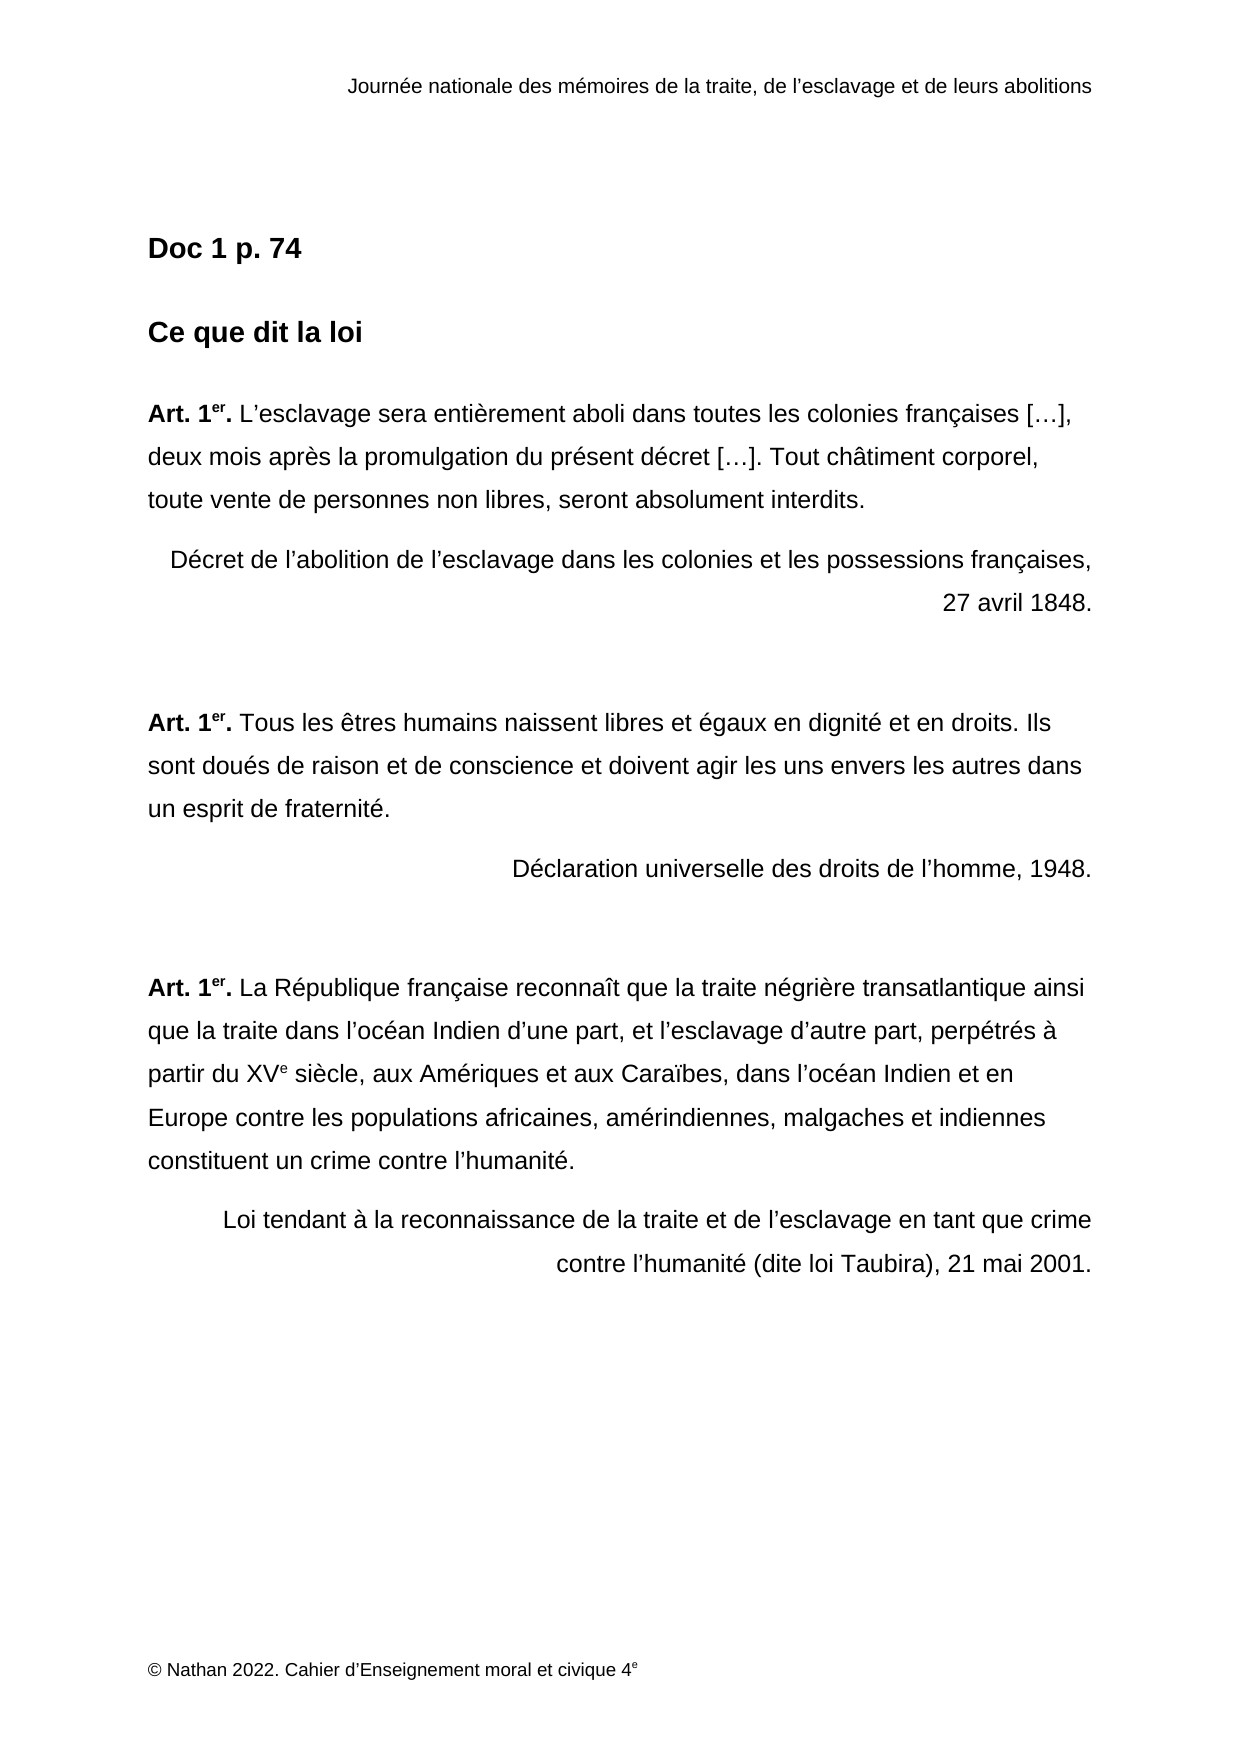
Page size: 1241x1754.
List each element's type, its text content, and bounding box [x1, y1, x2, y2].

text Décret de l’abolition de l’esclavage dans les colonies et les possessions françaises, 27 avril 1848. [148, 545, 1093, 617]
text Art. 1er. L’esclavage sera entièrement aboli dans toutes les colonies françaises […], deux mois après la promulgation du présent décret […]. Tout châtiment corporel, toute vente de personnes non libres, seront absolument interdits. [148, 399, 1093, 514]
text Doc 1 p. 74 [148, 231, 1093, 265]
text Déclaration universelle des droits de l’homme, 1948. [148, 854, 1093, 882]
text Art. 1er. Tous les êtres humains naissent libres et égaux en dignité et en droits. Ils sont doués de raison et de conscience et doivent agir les uns envers les autres dans un esprit de fraternité. [148, 708, 1093, 823]
text Loi tendant à la reconnaissance de la traite et de l’esclavage en tant que crime contre l’humanité (dite loi Taubira), 21 mai 2001. [148, 1206, 1093, 1277]
text Ce que dit la loi [148, 315, 1093, 349]
text Art. 1er. La République française reconnaît que la traite négrière transatlantique ainsi que la traite dans l’océan Indien d’une part, et l’esclavage d’autre part, perpétrés à partir du XVe siècle, aux Amériques et aux Caraïbes, dans l’océan Indien et en Europe contre les populations africaines, amérindiennes, malgaches et indiennes constituent un crime contre l’humanité. [148, 973, 1093, 1174]
